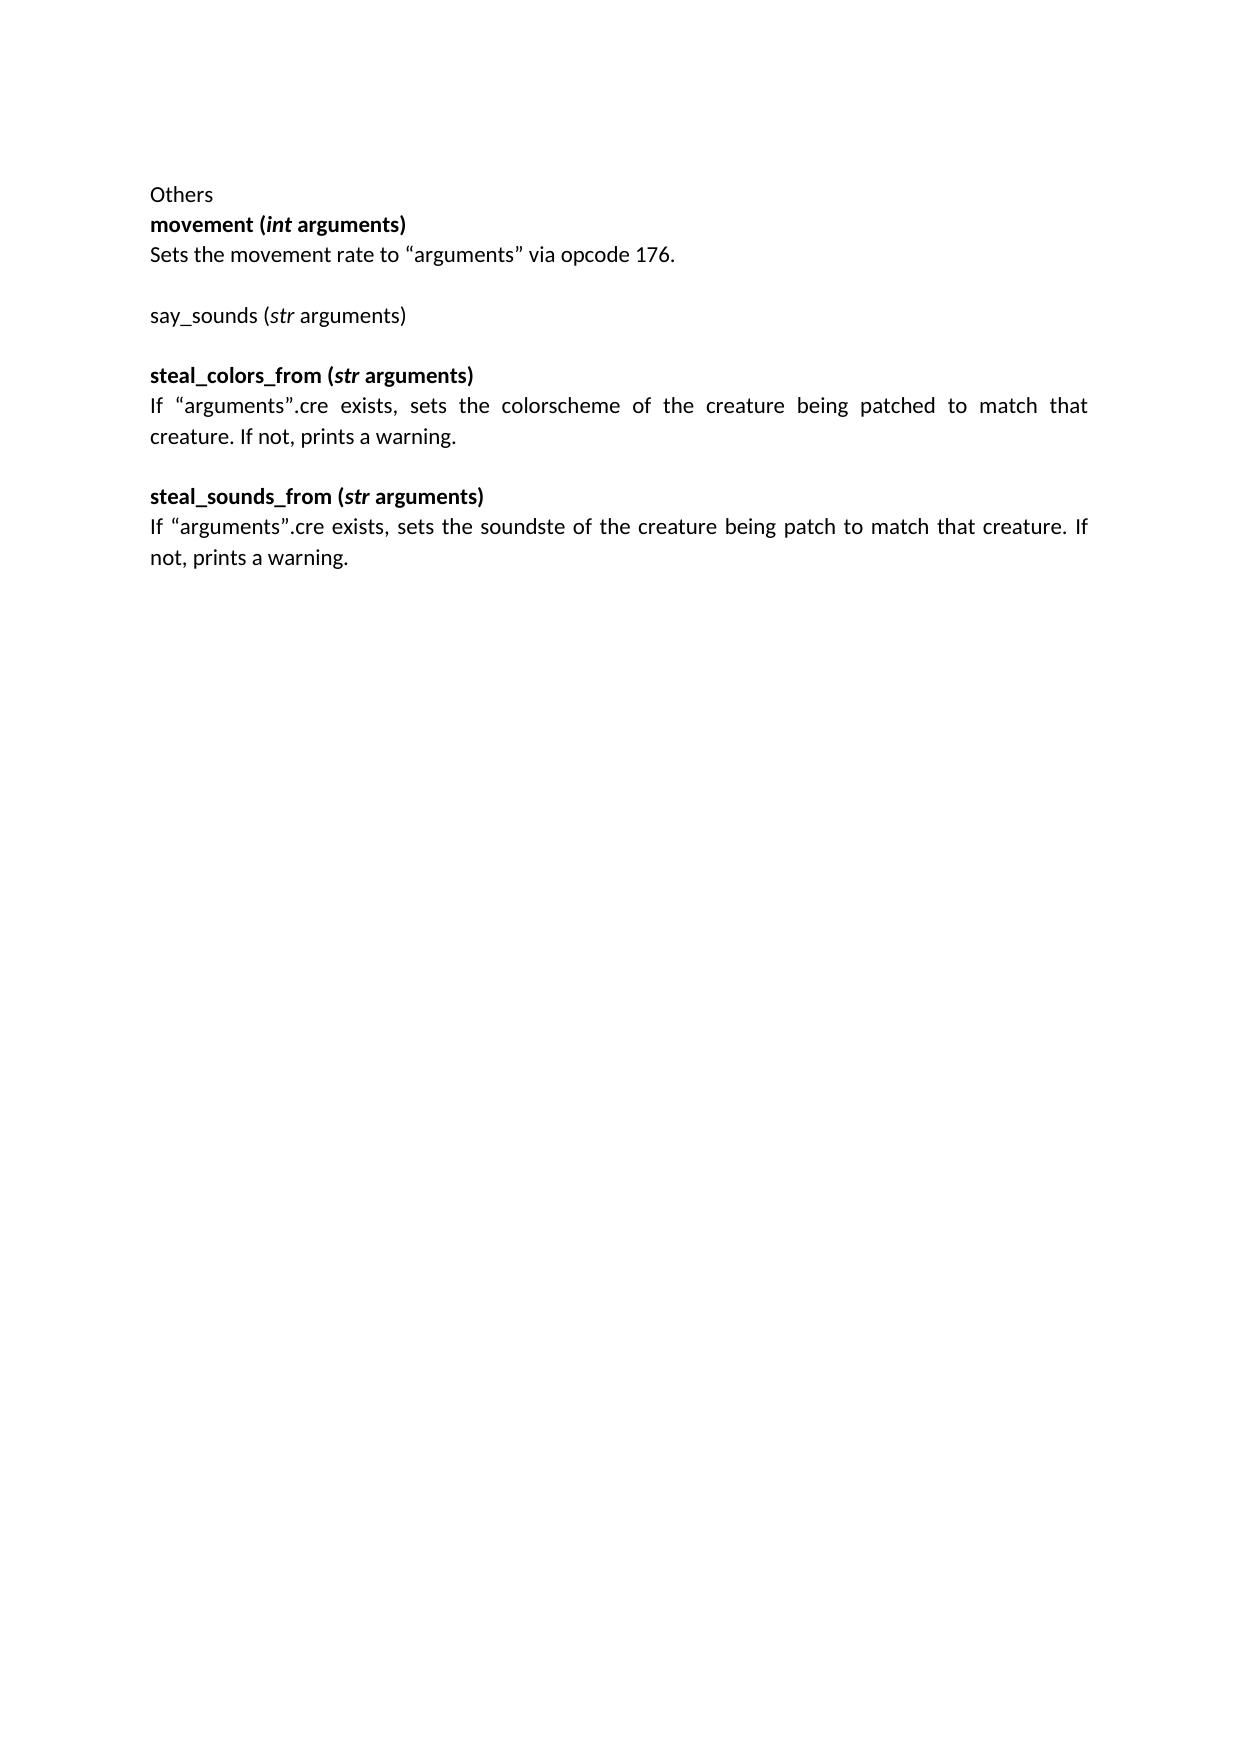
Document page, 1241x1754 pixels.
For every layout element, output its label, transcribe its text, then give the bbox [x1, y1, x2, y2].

text movement (int arguments) [150, 210, 1090, 238]
text Others [150, 180, 1090, 208]
text If “arguments”.cre exists, sets the soundste of the creature being patch to match that creature. If not, prints a warning. [150, 512, 1090, 571]
text say_sounds (str arguments) [150, 301, 1090, 329]
text Sets the movement rate to “arguments” via opcode 176. [150, 241, 1090, 269]
text If “arguments”.cre exists, sets the colorscheme of the creature being patched to match that creature. If not, prints a warning. [150, 392, 1090, 450]
text steal_colors_from (str arguments) [150, 361, 1090, 389]
text steal_sounds_from (str arguments) [150, 482, 1090, 510]
